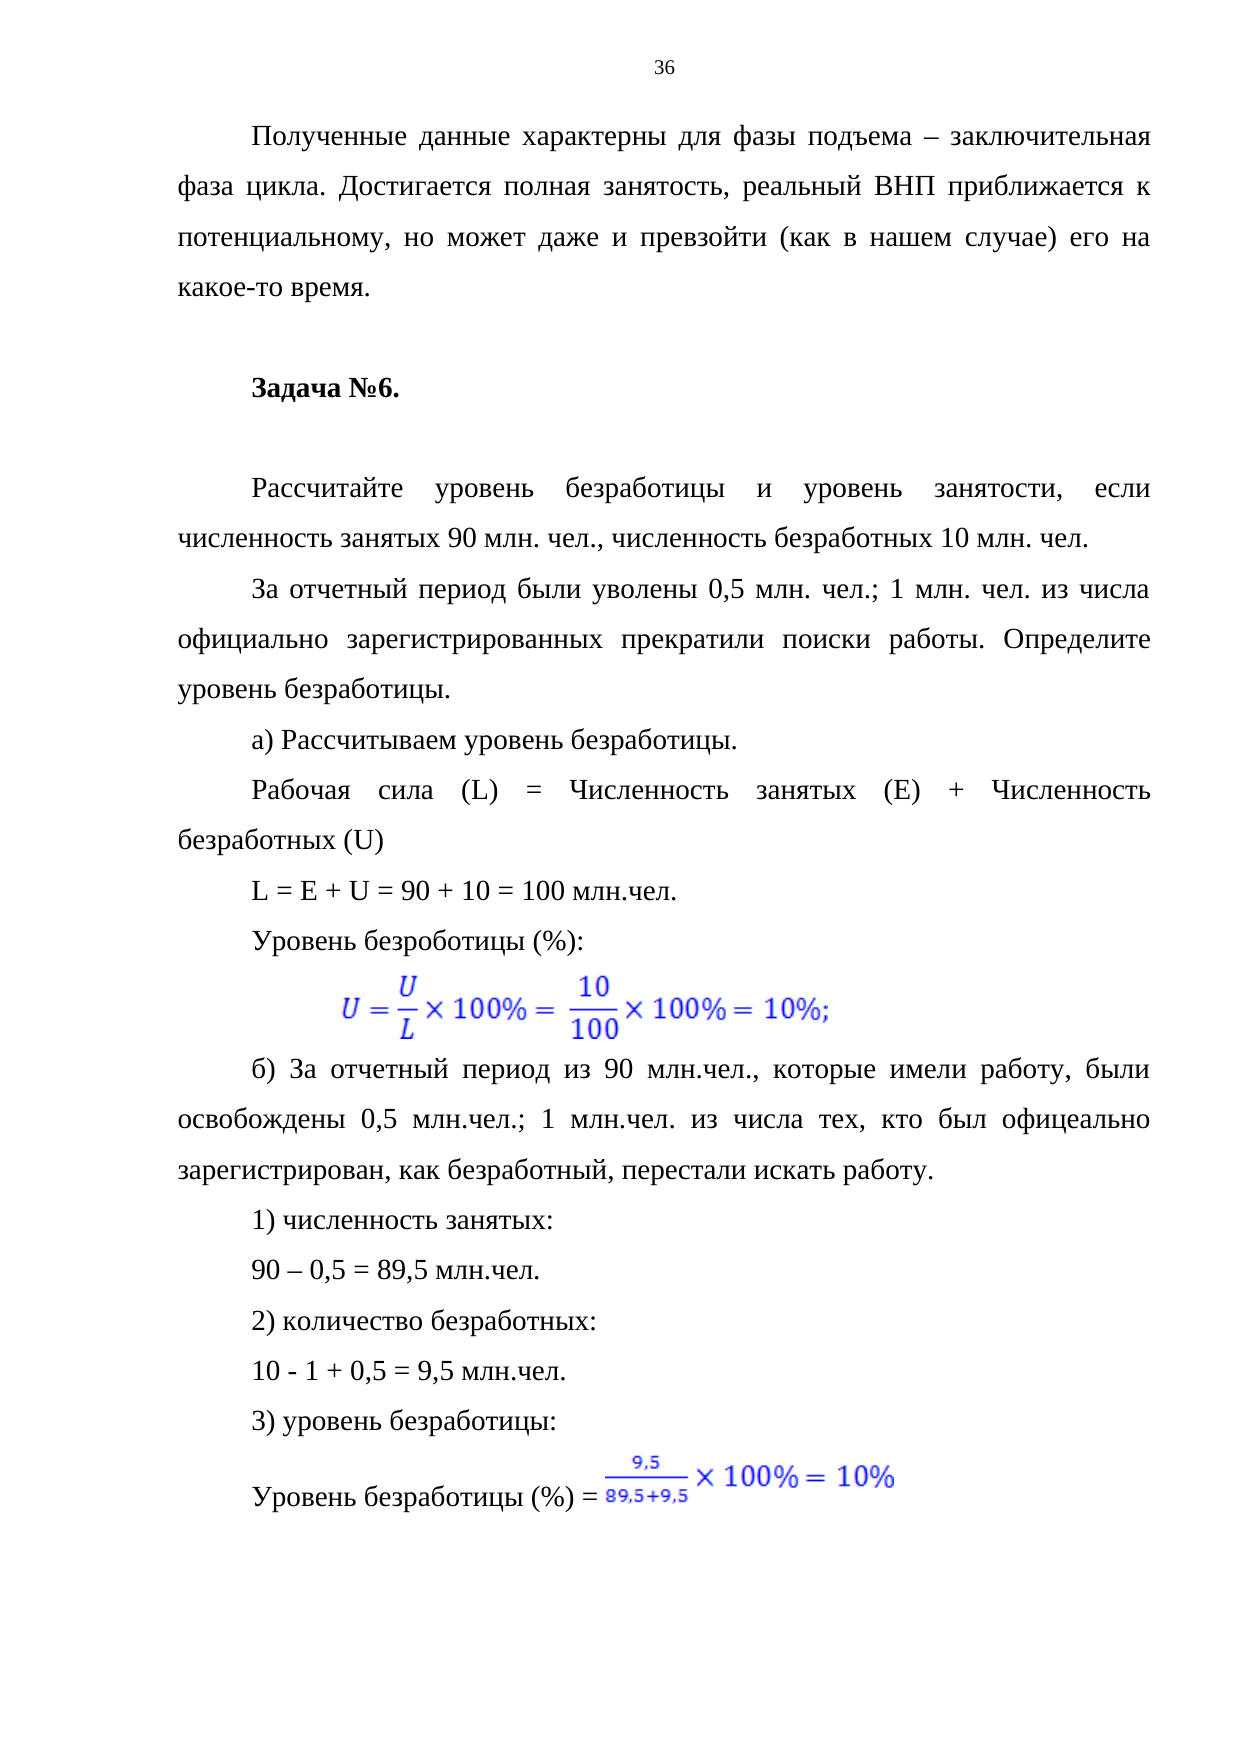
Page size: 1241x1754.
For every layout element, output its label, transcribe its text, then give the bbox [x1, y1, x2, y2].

text Рассчитайте уровень безработицы и уровень занятости, если численность занятых 90 млн. чел., численность безработных 10 млн. чел. [177, 470, 1152, 554]
text 2) количество безработных: [177, 1303, 1152, 1336]
text Задача №6. [177, 370, 1152, 403]
text 1) численность занятых: [177, 1202, 1152, 1236]
text 90 – 0,5 = 89,5 млн.чел. [177, 1252, 1152, 1286]
text За отчетный период были уволены 0,5 млн. чел.; 1 млн. чел. из числа официально зарегистрированных прекратили поиски работы. Определите уровень безработицы. [177, 571, 1152, 705]
picture [605, 1453, 894, 1507]
text а) Рассчитываем уровень безработицы. [177, 722, 1152, 755]
text Уровень безроботицы (%): [177, 923, 1152, 957]
text 10 - 1 + 0,5 = 9,5 млн.чел. [177, 1353, 1152, 1387]
text 3) уровень безработицы: [177, 1403, 1152, 1437]
picture [251, 973, 828, 1039]
text Полученные данные характерны для фазы подъема – заключительная фаза цикла. Достигается полная занятость, реальный ВНП приближается к потенциальному, но может даже и превзойти (как в нашем случае) его на какое-то время. [177, 118, 1152, 303]
text L = Е + U = 90 + 10 = 100 млн.чел. [177, 873, 1152, 906]
text Рабочая сила (L) = Численность занятых (Е) + Численность безработных (U) [177, 772, 1152, 856]
text б) За отчетный период из 90 млн.чел., которые имели работу, были освобождены 0,5 млн.чел.; 1 млн.чел. из числа тех, кто был офицеально зарегистрирован, как безработный, перестали искать работу. [177, 1051, 1152, 1185]
